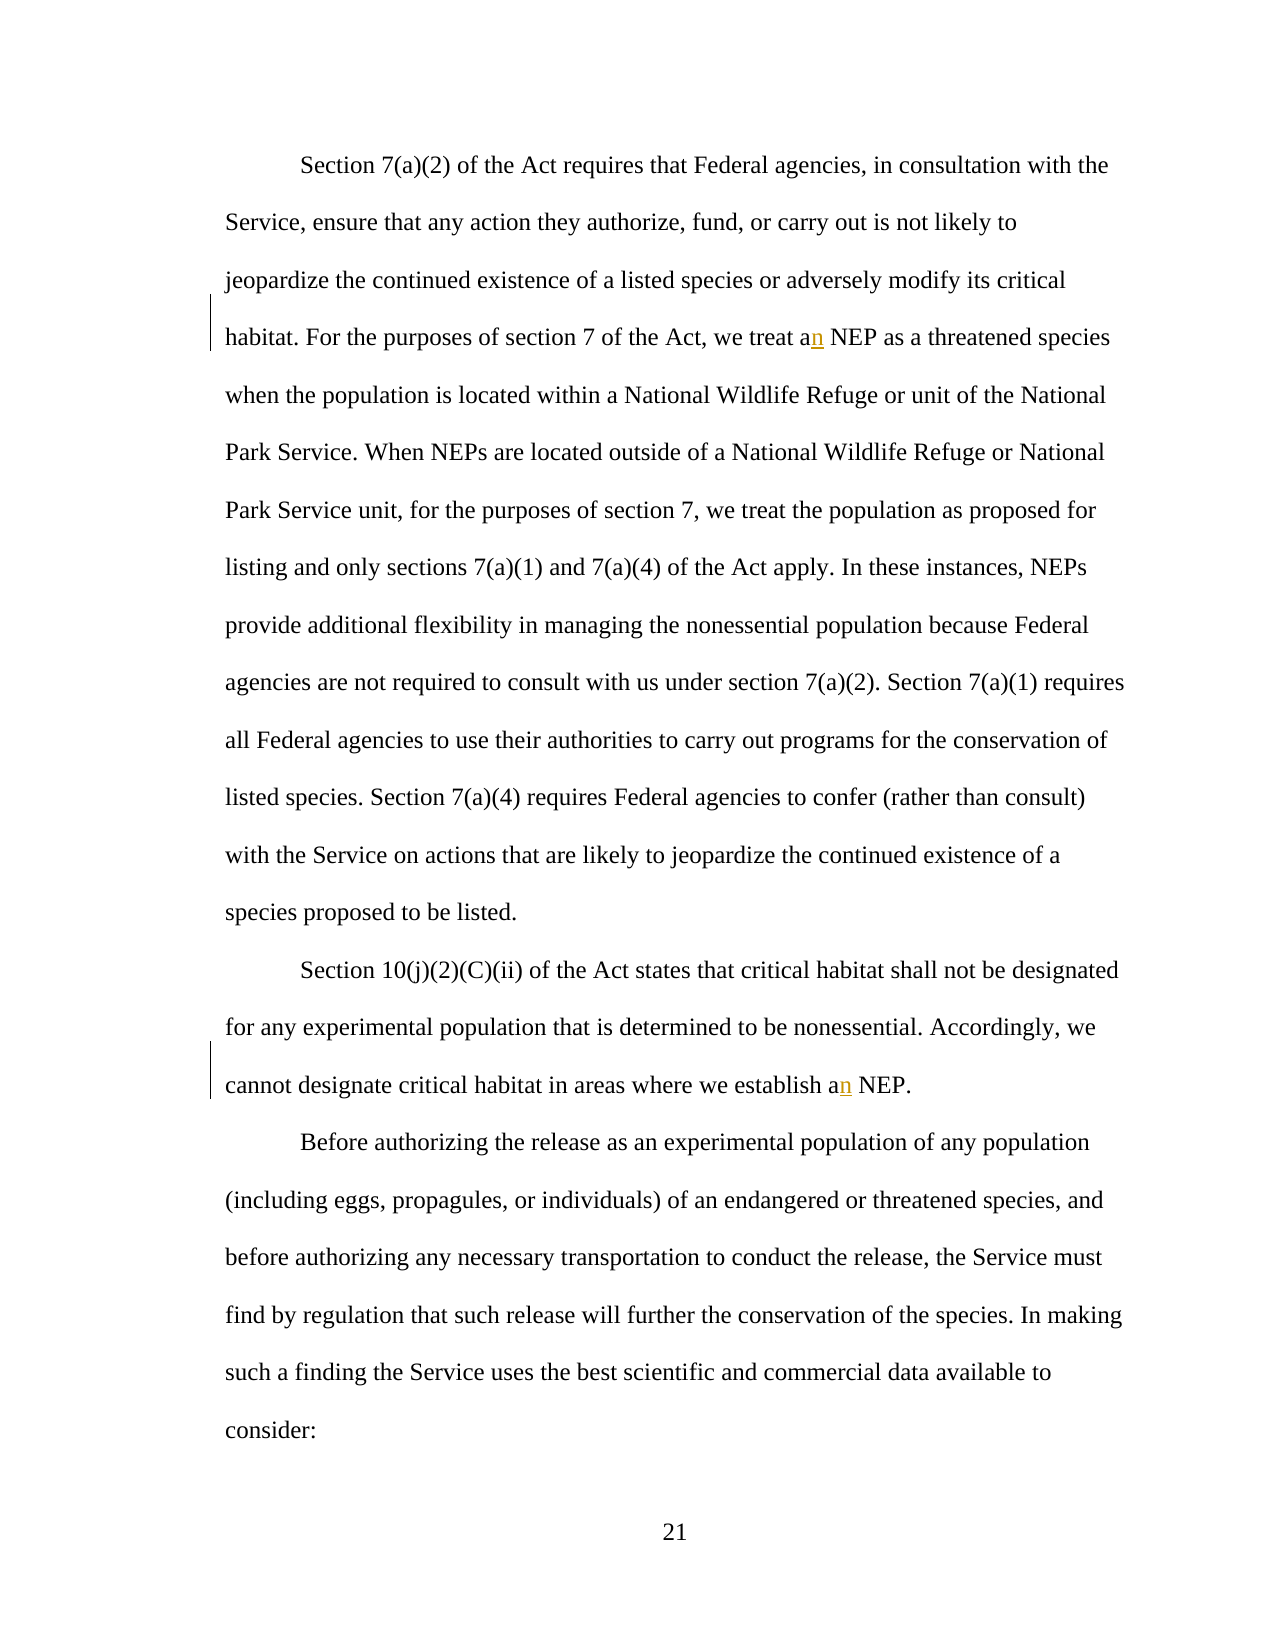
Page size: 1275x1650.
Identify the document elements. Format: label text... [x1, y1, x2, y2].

text Section 10(j)(2)(C)(ii) of the Act states that critical habitat shall not be designated for any experimental population that is determined to be nonessential. Accordingly, we cannot designate critical habitat in areas where we establish a NEP. [225, 955, 1125, 1099]
text Section 7(a)(2) of the Act requires that Federal agencies, in consultation with the Service, ensure that any action they authorize, fund, or carry out is not likely to jeopardize the continued existence of a listed species or adversely modify its critical habitat. For the purposes of section 7 of the Act, we treat a NEP as a threatened species when the population is located within a National Wildlife Refuge or unit of the National Park Service. When NEPs are located outside of a National Wildlife Refuge or National Park Service unit, for the purposes of section 7, we treat the population as proposed for listing and only sections 7(a)(1) and 7(a)(4) of the Act apply. In these instances, NEPs provide additional flexibility in managing the nonessential population because Federal agencies are not required to consult with us under section 7(a)(2). Section 7(a)(1) requires all Federal agencies to use their authorities to carry out programs for the conservation of listed species. Section 7(a)(4) requires Federal agencies to confer (rather than consult) with the Service on actions that are likely to jeopardize the continued existence of a species proposed to be listed. [225, 150, 1125, 926]
text Before authorizing the release as an experimental population of any population (including eggs, propagules, or individuals) of an endangered or threatened species, and before authorizing any necessary transportation to conduct the release, the Service must find by regulation that such release will further the conservation of the species. In making such a finding the Service uses the best scientific and commercial data available to consider: [225, 1127, 1125, 1444]
